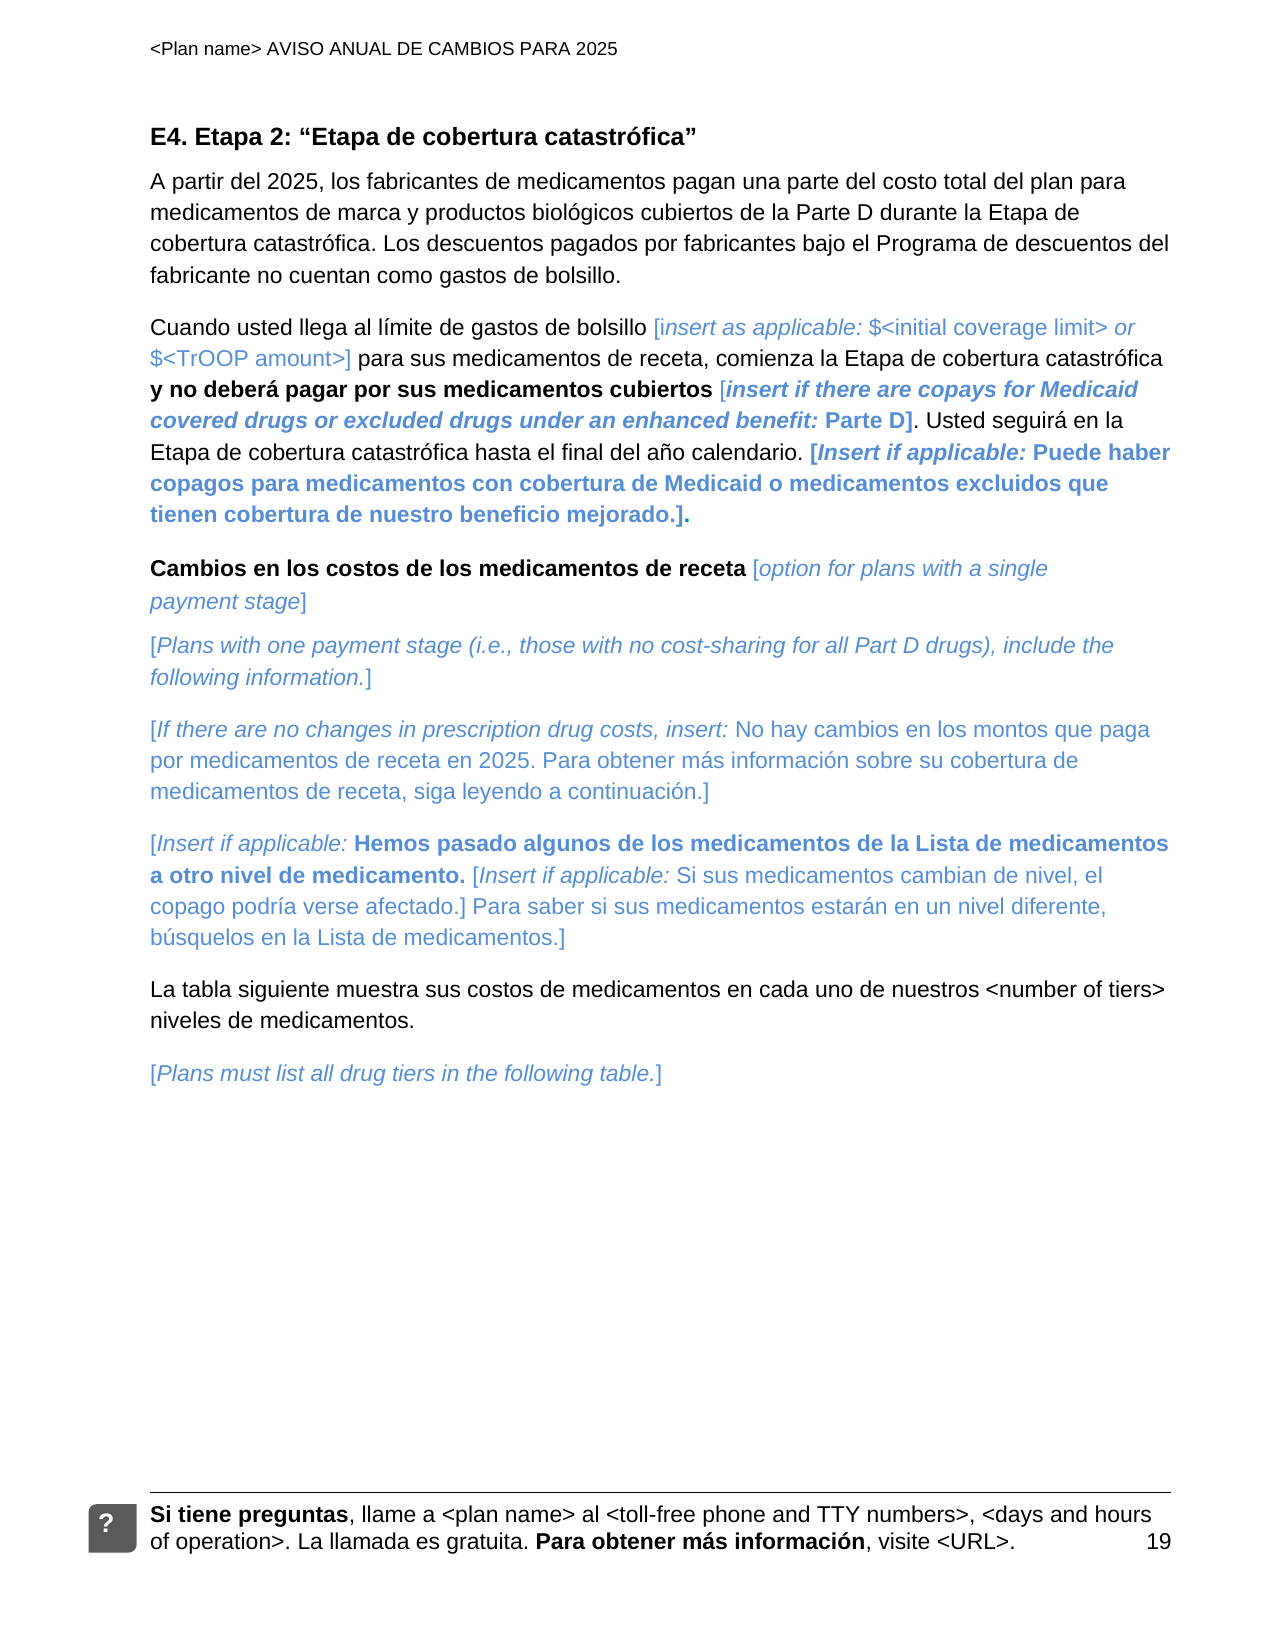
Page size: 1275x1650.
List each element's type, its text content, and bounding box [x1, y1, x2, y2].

text La tabla siguiente muestra sus costos de medicamentos en cada uno de nuestros <number of tiers> niveles de medicamentos. [150, 973, 1171, 1035]
subtitle Cambios en los costos de los medicamentos de receta [option for plans with a single payment stage] [150, 550, 1096, 616]
text [Plans with one payment stage (i.e., those with no cost-sharing for all Part D drugs), include the following information.] [150, 629, 1171, 691]
text [Plans must list all drug tiers in the following table.] [150, 1056, 1171, 1087]
text [Insert if applicable: Hemos pasado algunos de los medicamentos de la Lista de medicamentos a otro nivel de medicamento. [Insert if applicable: Si sus medicamentos cambian de nivel, el copago podría verse afectado.] Para saber si sus medicamentos estarán en un nivel diferente, búsquelos en la Lista de medicamentos.] [150, 827, 1171, 952]
subtitle E4. Etapa 2: “Etapa de cobertura catastrófica” [150, 118, 1096, 152]
text A partir del 2025, los fabricantes de medicamentos pagan una parte del costo total del plan para medicamentos de marca y productos biológicos cubiertos de la Parte D durante la Etapa de cobertura catastrófica. Los descuentos pagados por fabricantes bajo el Programa de descuentos del fabricante no cuentan como gastos de bolsillo. [150, 164, 1171, 289]
text [If there are no changes in prescription drug costs, insert: No hay cambios en los montos que paga por medicamentos de receta en 2025. Para obtener más información sobre su cobertura de medicamentos de receta, siga leyendo a continuación.] [150, 712, 1171, 806]
text Cuando usted llega al límite de gastos de bolsillo [insert as applicable: $<initial coverage limit> or $<TrOOP amount>] para sus medicamentos de receta, comienza la Etapa de cobertura catastrófica y no deberá pagar por sus medicamentos cubiertos [insert if there are copays for Medicaid covered drugs or excluded drugs under an enhanced benefit: Parte D]. Usted seguirá en la Etapa de cobertura catastrófica hasta el final del año calendario. [Insert if applicable: Puede haber copagos para medicamentos con cobertura de Medicaid o medicamentos excluidos que tienen cobertura de nuestro beneficio mejorado.]. [150, 310, 1171, 529]
